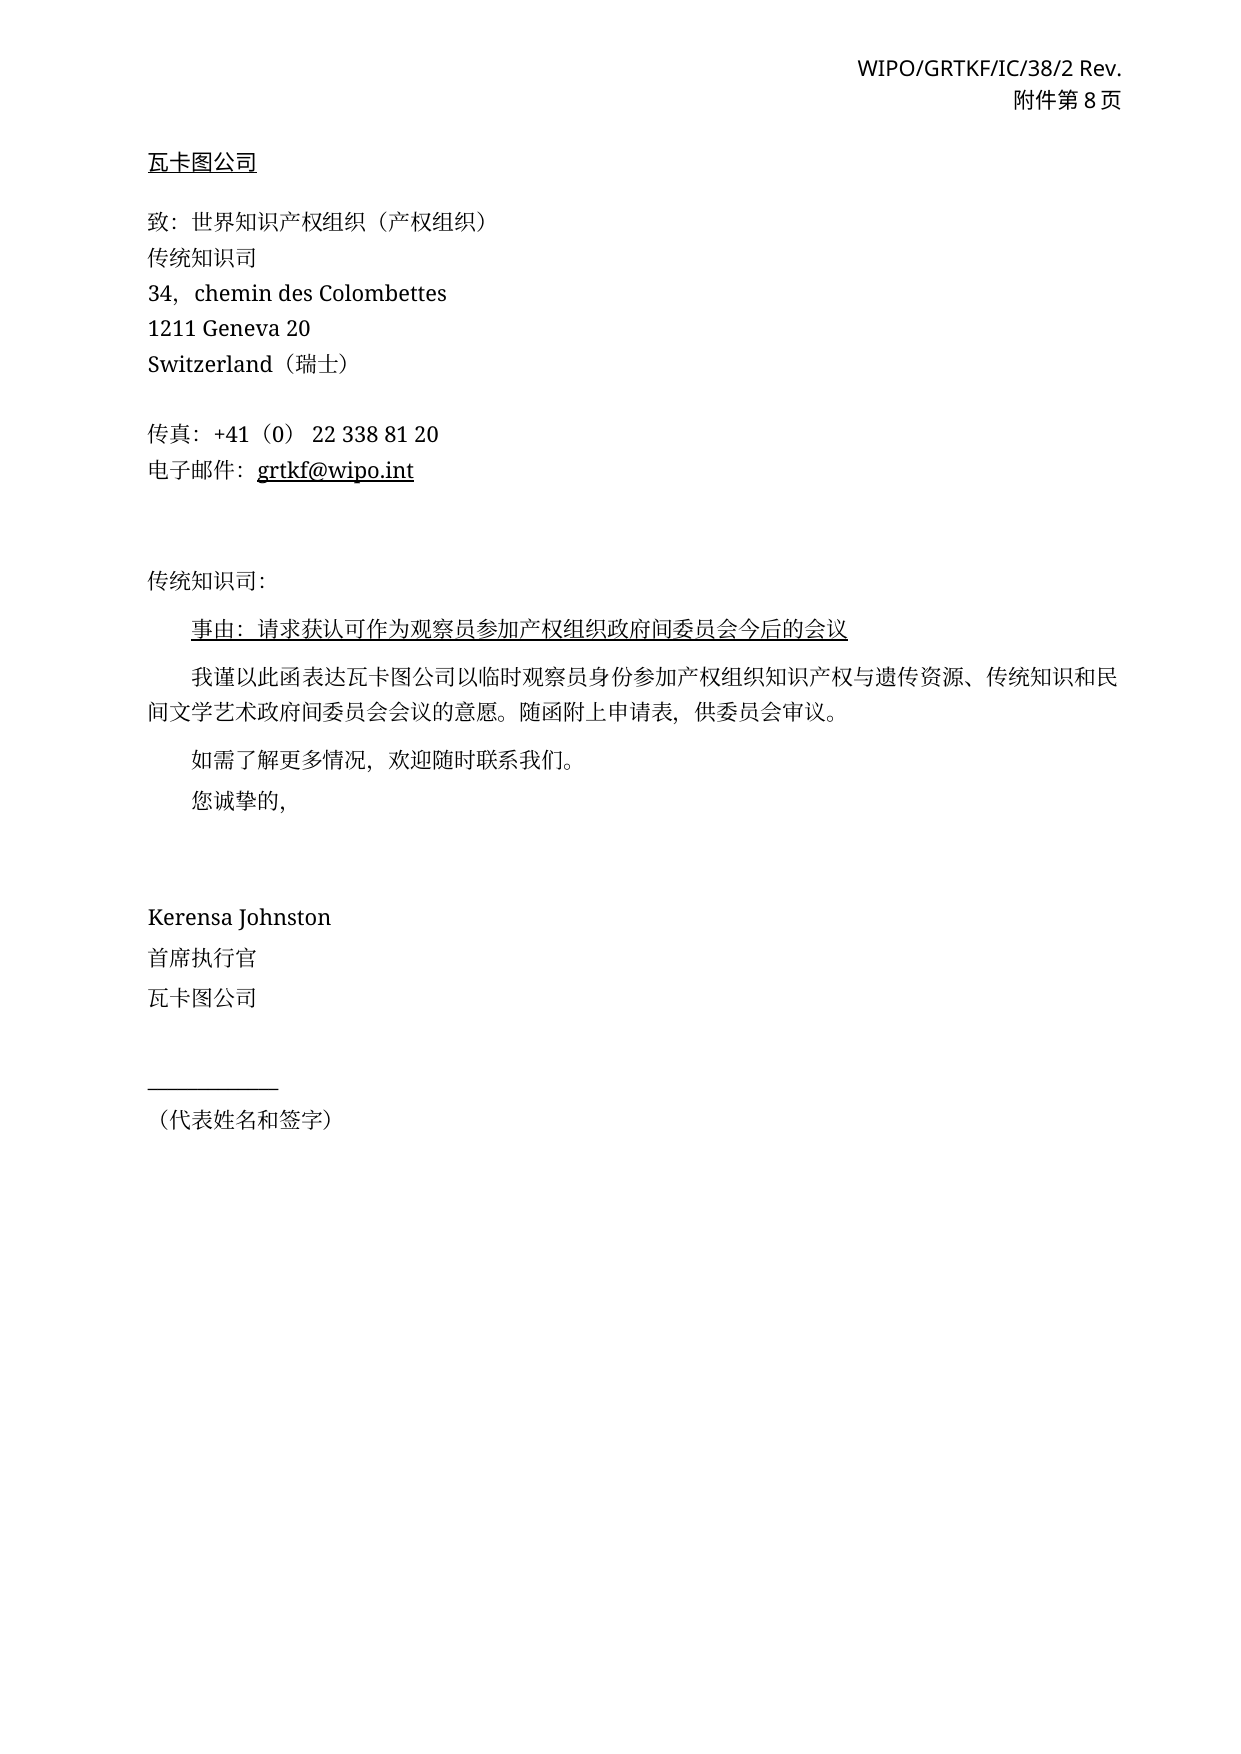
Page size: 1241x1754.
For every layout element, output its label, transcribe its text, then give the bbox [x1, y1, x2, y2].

text 我谨以此函表达瓦卡图公司以临时观察员身份参加产权组织知识产权与遗传资源、传统知识和民间文学艺术政府间委员会会议的意愿。随函附上申请表，供委员会审议。 [148, 656, 1122, 727]
text 瓦卡图公司 [148, 144, 1122, 176]
text 您诚挚的， [148, 780, 1122, 816]
text 瓦卡图公司 [148, 978, 1122, 1013]
text 致：世界知识产权组织（产权组织） [148, 201, 1122, 237]
text 如需了解更多情况，欢迎随时联系我们。 [148, 739, 1122, 775]
text Kerensa Johnston [148, 896, 1122, 932]
text 电子邮件：grtkf@wipo.int [148, 449, 1122, 485]
text 34，chemin des Colombettes [148, 272, 1122, 308]
text 首席执行官 [148, 937, 1122, 972]
text 传统知识司： [148, 560, 1122, 596]
text _____________ [148, 1059, 1122, 1094]
text （代表姓名和签字） [148, 1099, 1122, 1135]
text Switzerland（瑞士） [148, 343, 1122, 378]
text 1211 Geneva 20 [148, 308, 1122, 343]
text 传统知识司 [148, 237, 1122, 272]
text 事由：请求获认可作为观察员参加产权组织政府间委员会今后的会议 [148, 608, 1122, 644]
text 传真：+41（0） 22 338 81 20 [148, 414, 1122, 449]
